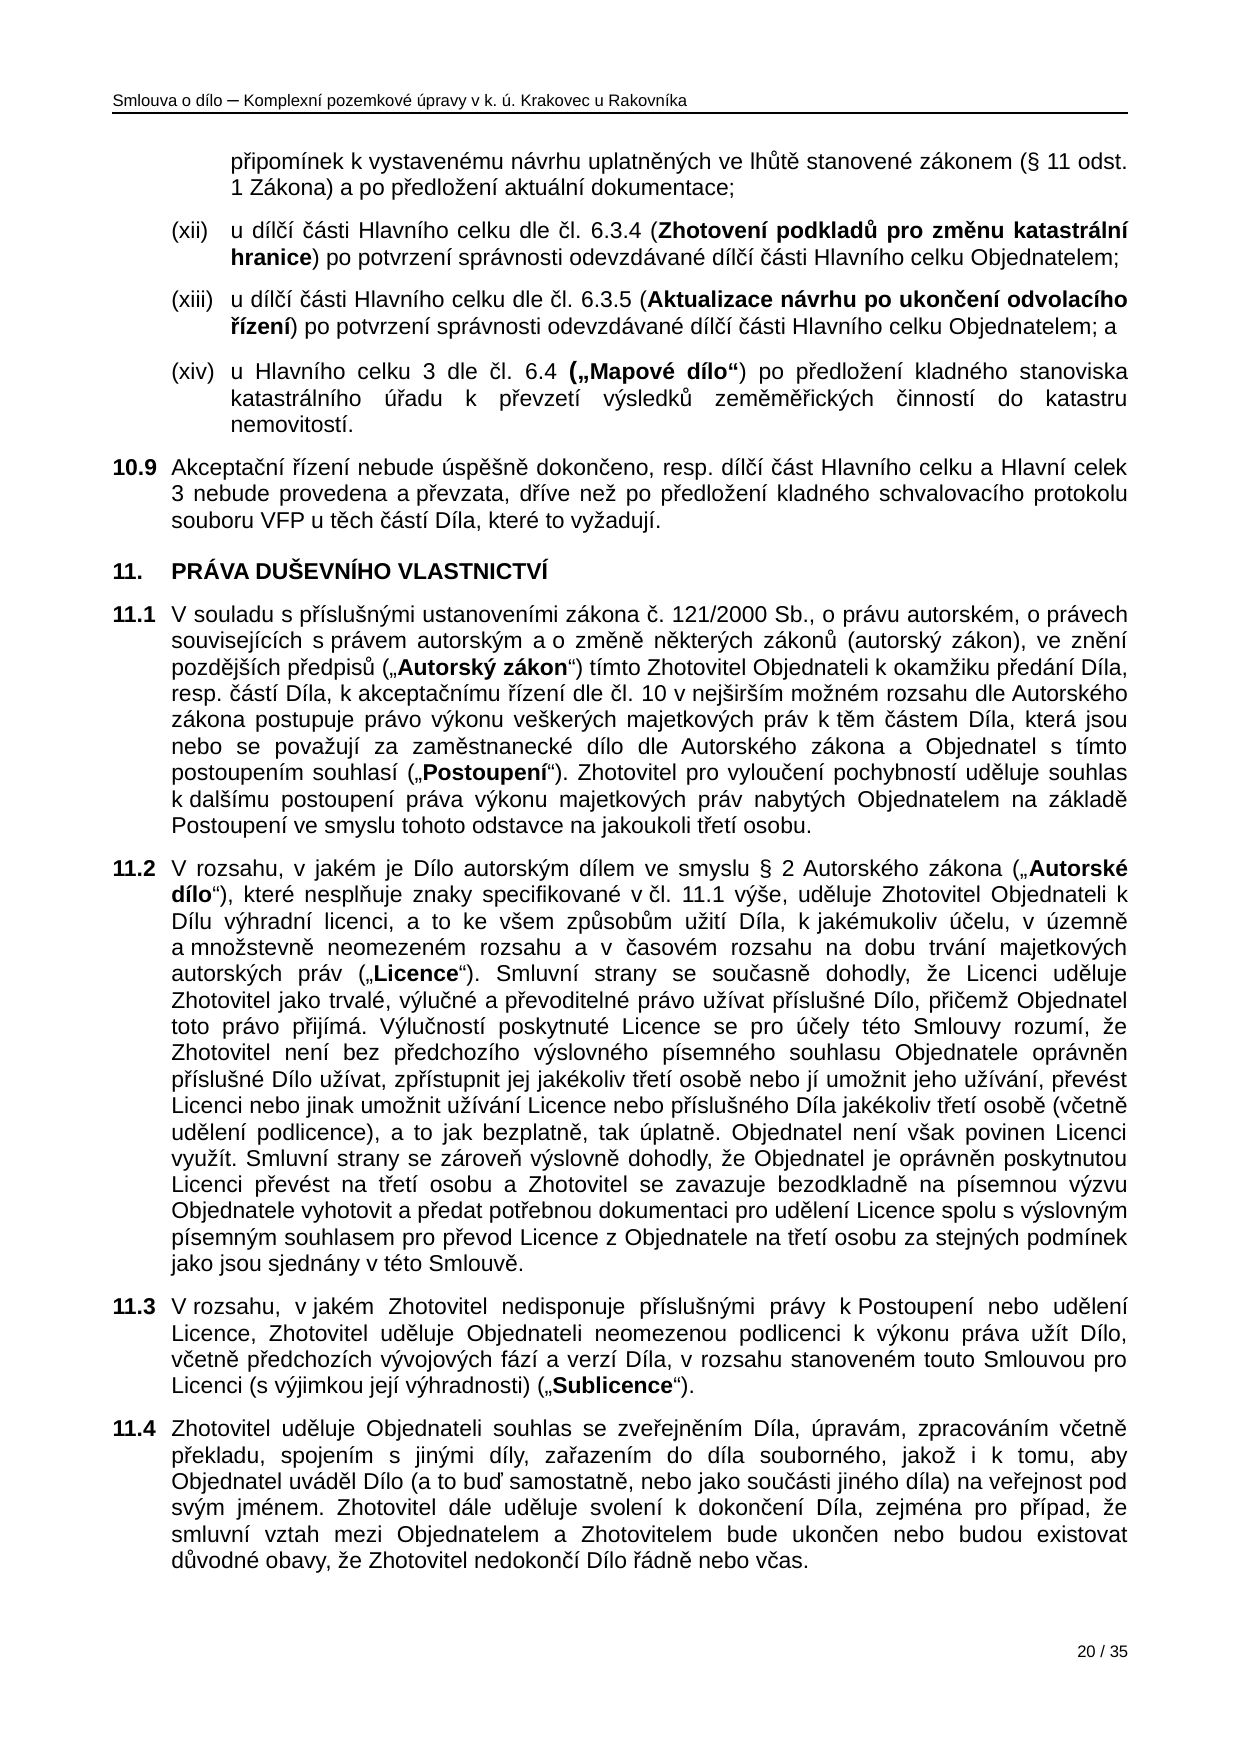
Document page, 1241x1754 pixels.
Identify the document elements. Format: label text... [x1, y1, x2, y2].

text Práva duševního vlastnictví [112, 558, 1128, 584]
text V rozsahu, v jakém je Dílo autorským dílem ve smyslu § 2 Autorského zákona („Autorské dílo“), které nesplňuje znaky specifikované v čl. 11.1 výše, uděluje Zhotovitel Objednateli k Dílu výhradní licenci, a to ke všem způsobům užití Díla, k jakémukoliv účelu, v územně a množstevně neomezeném rozsahu a v časovém rozsahu na dobu trvání majetkových autorských práv („Licence“). Smluvní strany se současně dohodly, že Licenci uděluje Zhotovitel jako trvalé, výlučné a převoditelné právo užívat příslušné Dílo, přičemž Objednatel toto právo přijímá. Výlučností poskytnuté Licence se pro účely této Smlouvy rozumí, že Zhotovitel není bez předchozího výslovného písemného souhlasu Objednatele oprávněn příslušné Dílo užívat, zpřístupnit jej jakékoliv třetí osobě nebo jí umožnit jeho užívání, převést Licenci nebo jinak umožnit užívání Licence nebo příslušného Díla jakékoliv třetí osobě (včetně udělení podlicence), a to jak bezplatně, tak úplatně. Objednatel není však povinen Licenci využít. Smluvní strany se zároveň výslovně dohodly, že Objednatel je oprávněn poskytnutou Licenci převést na třetí osobu a Zhotovitel se zavazuje bezodkladně na písemnou výzvu Objednatele vyhotovit a předat potřebnou dokumentaci pro udělení Licence spolu s výslovným písemným souhlasem pro převod Licence z Objednatele na třetí osobu za stejných podmínek jako jsou sjednány v této Smlouvě. [112, 855, 1128, 1277]
text V souladu s příslušnými ustanoveními zákona č. 121/2000 Sb., o právu autorském, o právech souvisejících s právem autorským a o změně některých zákonů (autorský zákon), ve znění pozdějších předpisů („Autorský zákon“) tímto Zhotovitel Objednateli k okamžiku předání Díla, resp. částí Díla, k akceptačnímu řízení dle čl. 10 v nejširším možném rozsahu dle Autorského zákona postupuje právo výkonu veškerých majetkových práv k těm částem Díla, která jsou nebo se považují za zaměstnanecké dílo dle Autorského zákona a Objednatel s tímto postoupením souhlasí („Postoupení“). Zhotovitel pro vyloučení pochybností uděluje souhlas k dalšímu postoupení práva výkonu majetkových práv nabytých Objednatelem na základě Postoupení ve smyslu tohoto odstavce na jakoukoli třetí osobu. [112, 601, 1128, 838]
text V rozsahu, v jakém Zhotovitel nedisponuje příslušnými právy k Postoupení nebo udělení Licence, Zhotovitel uděluje Objednateli neomezenou podlicenci k výkonu práva užít Dílo, včetně předchozích vývojových fází a verzí Díla, v rozsahu stanoveném touto Smlouvou pro Licenci (s výjimkou její výhradnosti) („Sublicence“). [112, 1293, 1128, 1399]
text Akceptační řízení nebude úspěšně dokončeno, resp. dílčí část Hlavního celku a Hlavní celek 3 nebude provedena a převzata, dříve než po předložení kladného schvalovacího protokolu souboru VFP u těch částí Díla, které to vyžadují. [112, 454, 1128, 533]
list u dílčí části Hlavního celku dle čl. 6.3.5 (Aktualizace návrhu po ukončení odvolacího řízení) po potvrzení správnosti odevzdávané dílčí části Hlavního celku Objednatelem; a [171, 286, 1128, 339]
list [171, 148, 1128, 200]
list u Hlavního celku 3 dle čl. 6.4 („Mapové dílo“) po předložení kladného stanoviska katastrálního úřadu k převzetí výsledků zeměměřických činností do katastru nemovitostí. [171, 356, 1128, 437]
text Zhotovitel uděluje Objednateli souhlas se zveřejněním Díla, úpravám, zpracováním včetně překladu, spojením s jinými díly, zařazením do díla souborného, jakož i k tomu, aby Objednatel uváděl Dílo (a to buď samostatně, nebo jako součásti jiného díla) na veřejnost pod svým jménem. Zhotovitel dále uděluje svolení k dokončení Díla, zejména pro případ, že smluvní vztah mezi Objednatelem a Zhotovitelem bude ukončen nebo budou existovat důvodné obavy, že Zhotovitel nedokončí Dílo řádně nebo včas. [112, 1415, 1128, 1573]
list u dílčí části Hlavního celku dle čl. 6.3.4 (Zhotovení podkladů pro změnu katastrální hranice) po potvrzení správnosti odevzdávané dílčí části Hlavního celku Objednatelem; [171, 217, 1128, 270]
